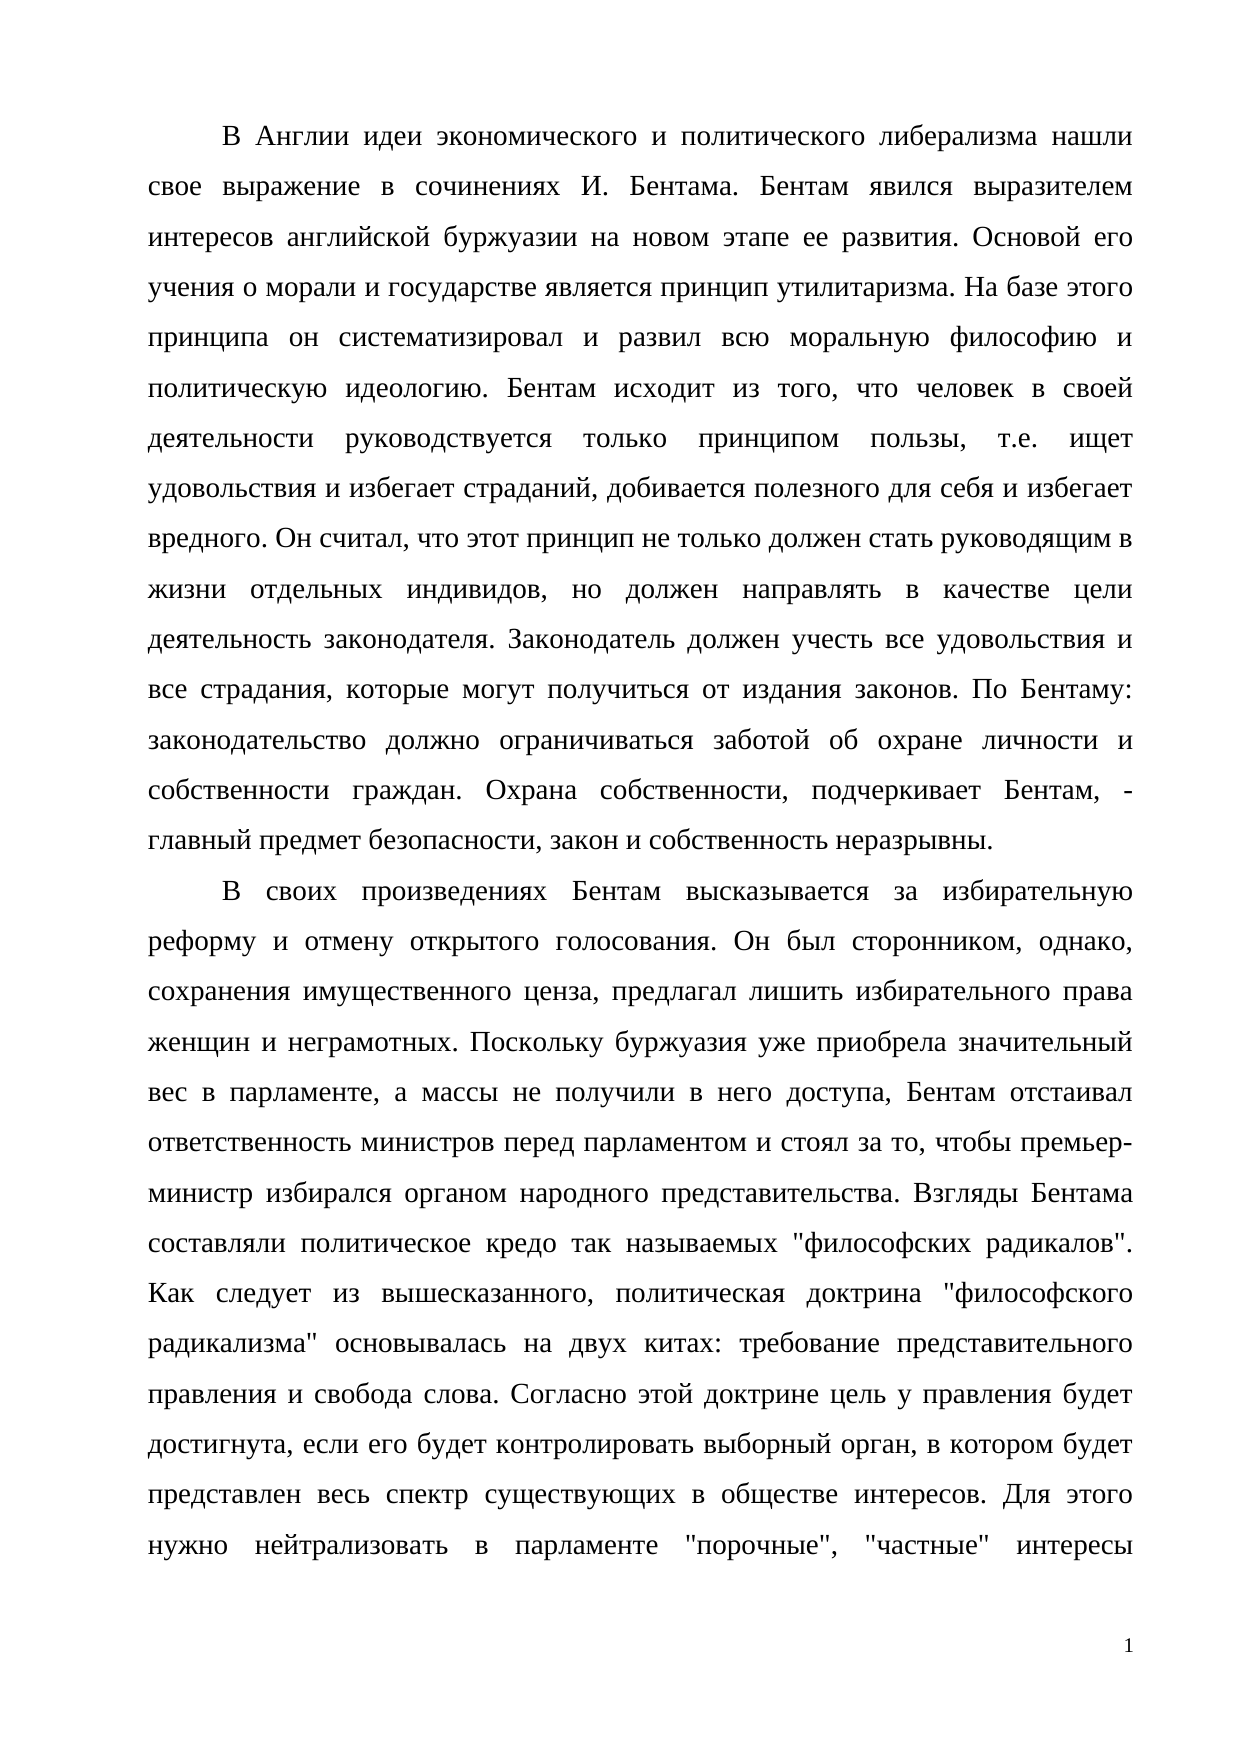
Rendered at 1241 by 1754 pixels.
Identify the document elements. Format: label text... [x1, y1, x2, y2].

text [148, 873, 1134, 1560]
text В Англии идеи экономического и политического либерализма нашли свое выражение в сочинениях И. Бентама. Бентам явился выразителем интересов английской буржуазии на новом этапе ее развития. Основой его учения о морали и государстве является принцип утилитаризма. На базе этого принципа он систематизировал и развил всю моральную философию и политическую идеологию. Бентам исходит из того, что человек в своей деятельности руководствуется только принципом пользы, т.е. ищет удовольствия и избегает страданий, добивается полезного для себя и избегает вредного. Он считал, что этот принцип не только должен стать руководящим в жизни отдельных индивидов, но должен направлять в качестве цели деятельность законодателя. Законодатель должен учесть все удовольствия и все страдания, которые могут получиться от издания законов. По Бентаму: законодательство должно ограничиваться заботой об охране личности и собственности граждан. Охрана собственности, подчеркивает Бентам, - главный предмет безопасности, закон и собственность неразрывны. [148, 118, 1134, 856]
